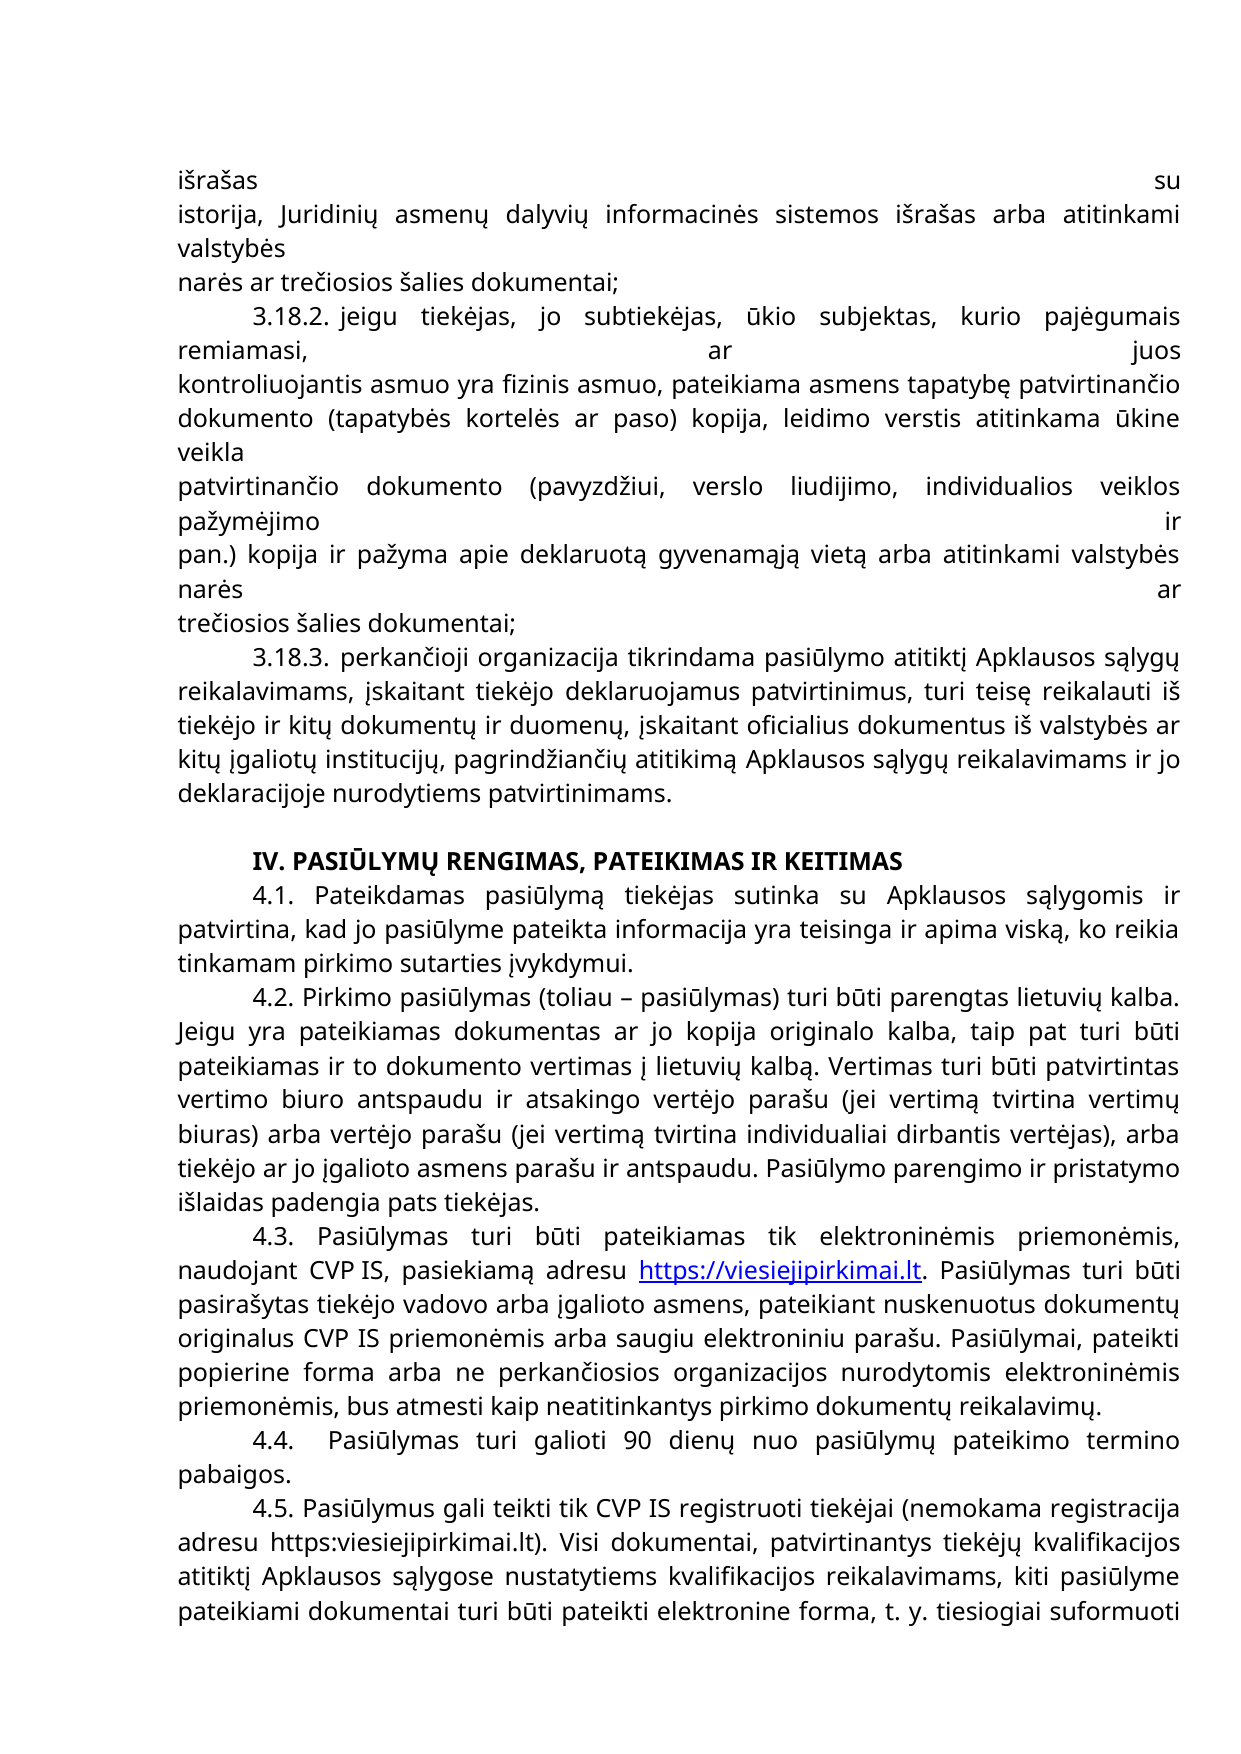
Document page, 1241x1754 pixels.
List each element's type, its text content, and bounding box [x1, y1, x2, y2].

text 4.4. Pasiūlymas turi galioti 90 dienų nuo pasiūlymų pateikimo termino pabaigos. [177, 1423, 1181, 1491]
text 4.2. Pirkimo pasiūlymas (toliau – pasiūlymas) turi būti parengtas lietuvių kalba. Jeigu yra pateikiamas dokumentas ar jo kopija originalo kalba, taip pat turi būti pateikiamas ir to dokumento vertimas į lietuvių kalbą. Vertimas turi būti patvirtintas vertimo biuro antspaudu ir atsakingo vertėjo parašu (jei vertimą tvirtina vertimų biuras) arba vertėjo parašu (jei vertimą tvirtina individualiai dirbantis vertėjas), arba tiekėjo ar jo įgalioto asmens parašu ir antspaudu. Pasiūlymo parengimo ir pristatymo išlaidas padengia pats tiekėjas. [177, 980, 1181, 1218]
text 4.3. Pasiūlymas turi būti pateikiamas tik elektroninėmis priemonėmis, naudojant CVP IS, pasiekiamą adresu https://viesiejipirkimai.lt. Pasiūlymas turi būti pasirašytas tiekėjo vadovo arba įgalioto asmens, pateikiant nuskenuotus dokumentų originalus CVP IS priemonėmis arba saugiu elektroniniu parašu. Pasiūlymai, pateikti popierine forma arba ne perkančiosios organizacijos nurodytomis elektroninėmis priemonėmis, bus atmesti kaip neatitinkantys pirkimo dokumentų reikalavimų. [177, 1218, 1181, 1423]
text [177, 1491, 1181, 1627]
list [177, 162, 1181, 299]
list perkančioji organizacija tikrindama pasiūlymo atitiktį Apklausos sąlygų reikalavimams, įskaitant tiekėjo deklaruojamus patvirtinimus, turi teisę reikalauti iš tiekėjo ir kitų dokumentų ir duomenų, įskaitant oficialius dokumentus iš valstybės ar kitų įgaliotų institucijų, pagrindžiančių atitikimą Apklausos sąlygų reikalavimams ir jo deklaracijoje nurodytiems patvirtinimams. [177, 639, 1181, 810]
text 4.1. Pateikdamas pasiūlymą tiekėjas sutinka su Apklausos sąlygomis ir patvirtina, kad jo pasiūlyme pateikta informacija yra teisinga ir apima viską, ko reikia tinkamam pirkimo sutarties įvykdymui. [177, 878, 1181, 980]
list jeigu tiekėjas, jo subtiekėjas, ūkio subjektas, kurio pajėgumais remiamasi, ar juos kontroliuojantis asmuo yra fizinis asmuo, pateikiama asmens tapatybę patvirtinančio dokumento (tapatybės kortelės ar paso) kopija, leidimo verstis atitinkama ūkine veikla patvirtinančio dokumento (pavyzdžiui, verslo liudijimo, individualios veiklos pažymėjimo ir pan.) kopija ir pažyma apie deklaruotą gyvenamąją vietą arba atitinkami valstybės narės ar trečiosios šalies dokumentai; [177, 299, 1181, 639]
text IV. PASIŪLYMŲ RENGIMAS, PATEIKIMAS IR KEITIMAS [177, 844, 1181, 878]
